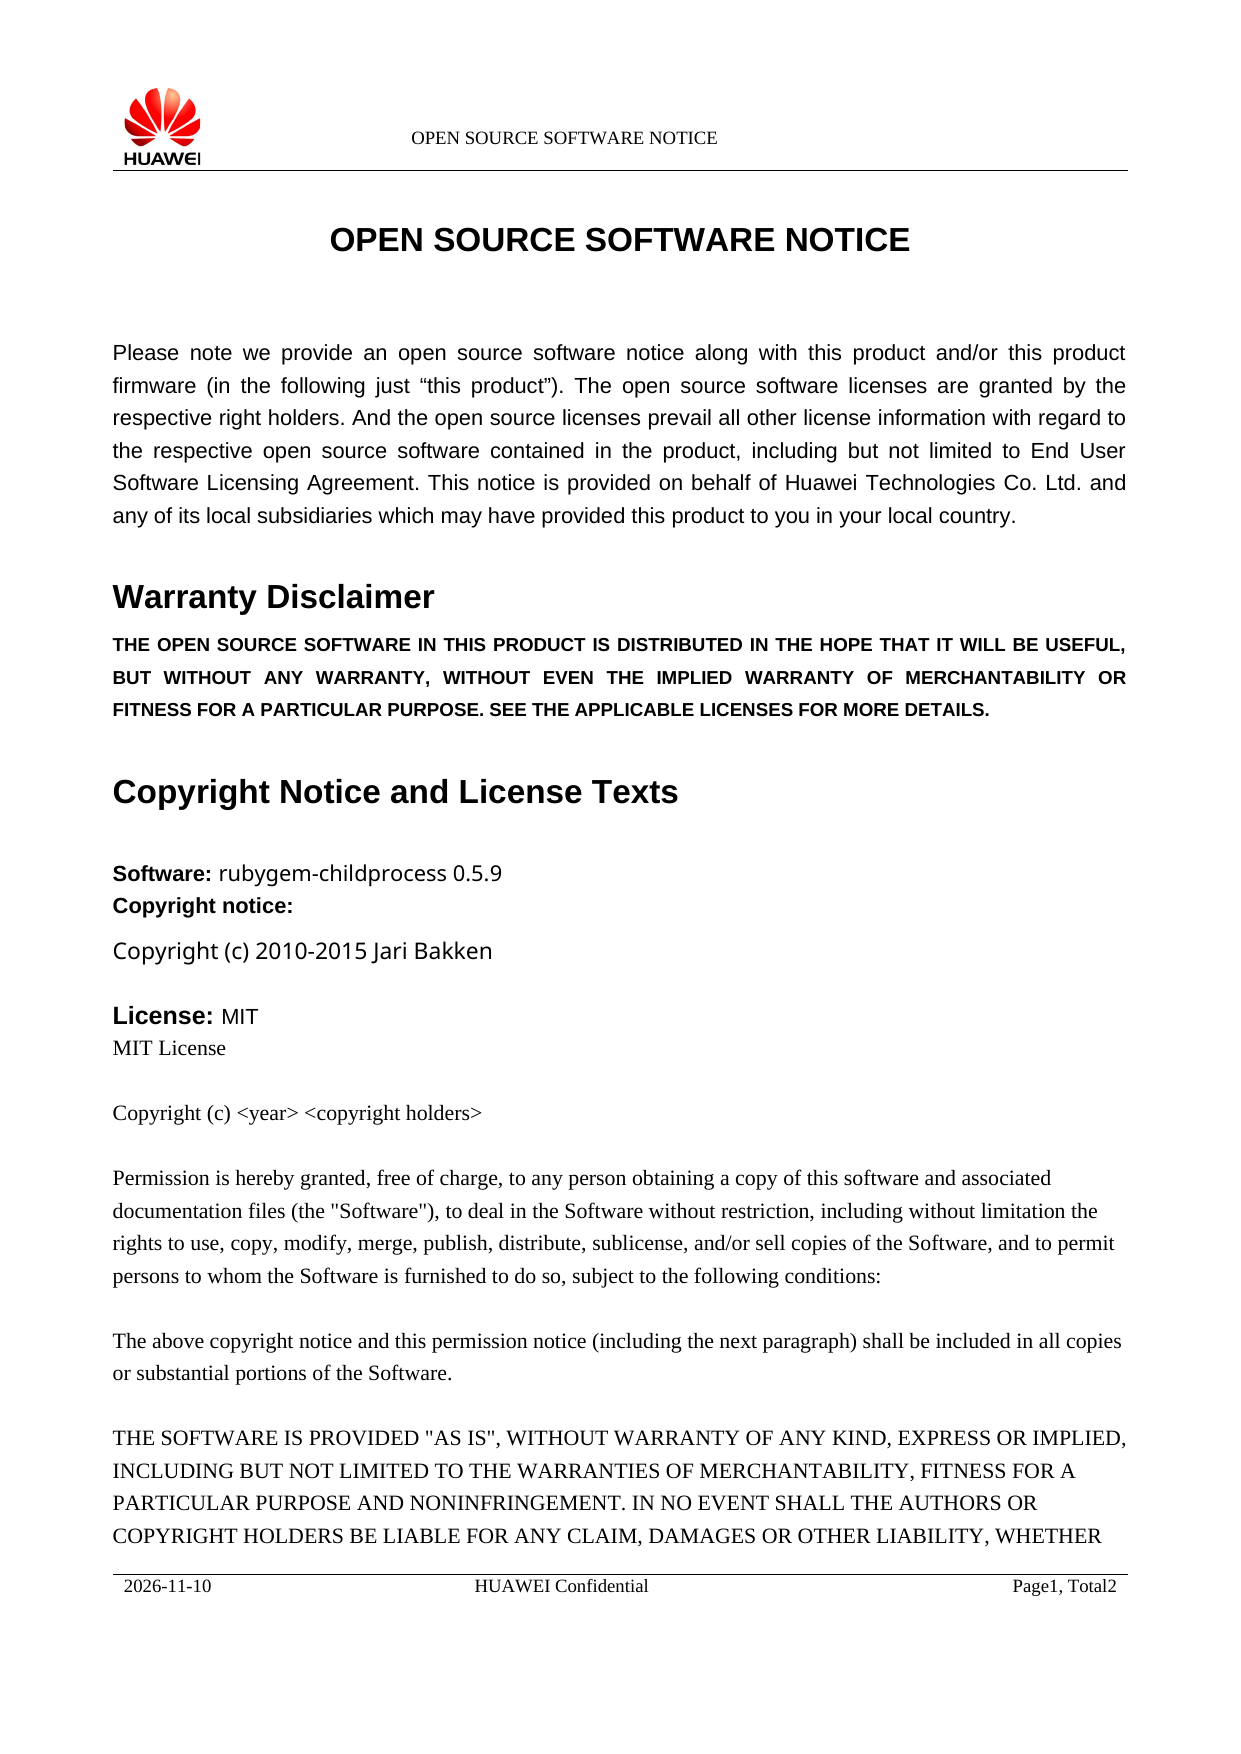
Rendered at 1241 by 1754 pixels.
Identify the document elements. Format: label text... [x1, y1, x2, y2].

text Copyright (c) 2010-2015 Jari Bakken [112, 934, 1128, 999]
text OPEN SOURCE SOFTWARE NOTICE [112, 206, 1128, 271]
text Copyright notice: [112, 889, 1128, 921]
text Warranty Disclaimer [112, 564, 1128, 629]
title Software: rubygem-childprocess 0.5.9 [112, 856, 1128, 889]
text The open source software in this product is distributed in the hope that it will be useful, but WITHOUT ANY WARRANTY, without even the implied warranty of MERCHANTABILITY or FITNESS FOR A PARTICULAR PURPOSE. See the applicable licenses for more details. [112, 629, 1128, 726]
picture [124, 88, 201, 165]
text Please note we provide an open source software notice along with this product and/or this product firmware (in the following just “this product”). The open source software licenses are granted by the respective right holders. And the open source licenses prevail all other license information with regard to the respective open source software contained in the product, including but not limited to End User Software Licensing Agreement. This notice is provided on behalf of Huawei Technologies Co. Ltd. and any of its local subsidiaries which may have provided this product to you in your local country. [112, 336, 1128, 531]
text Copyright Notice and License Texts [112, 759, 1128, 824]
text License: MIT [112, 999, 1128, 1031]
